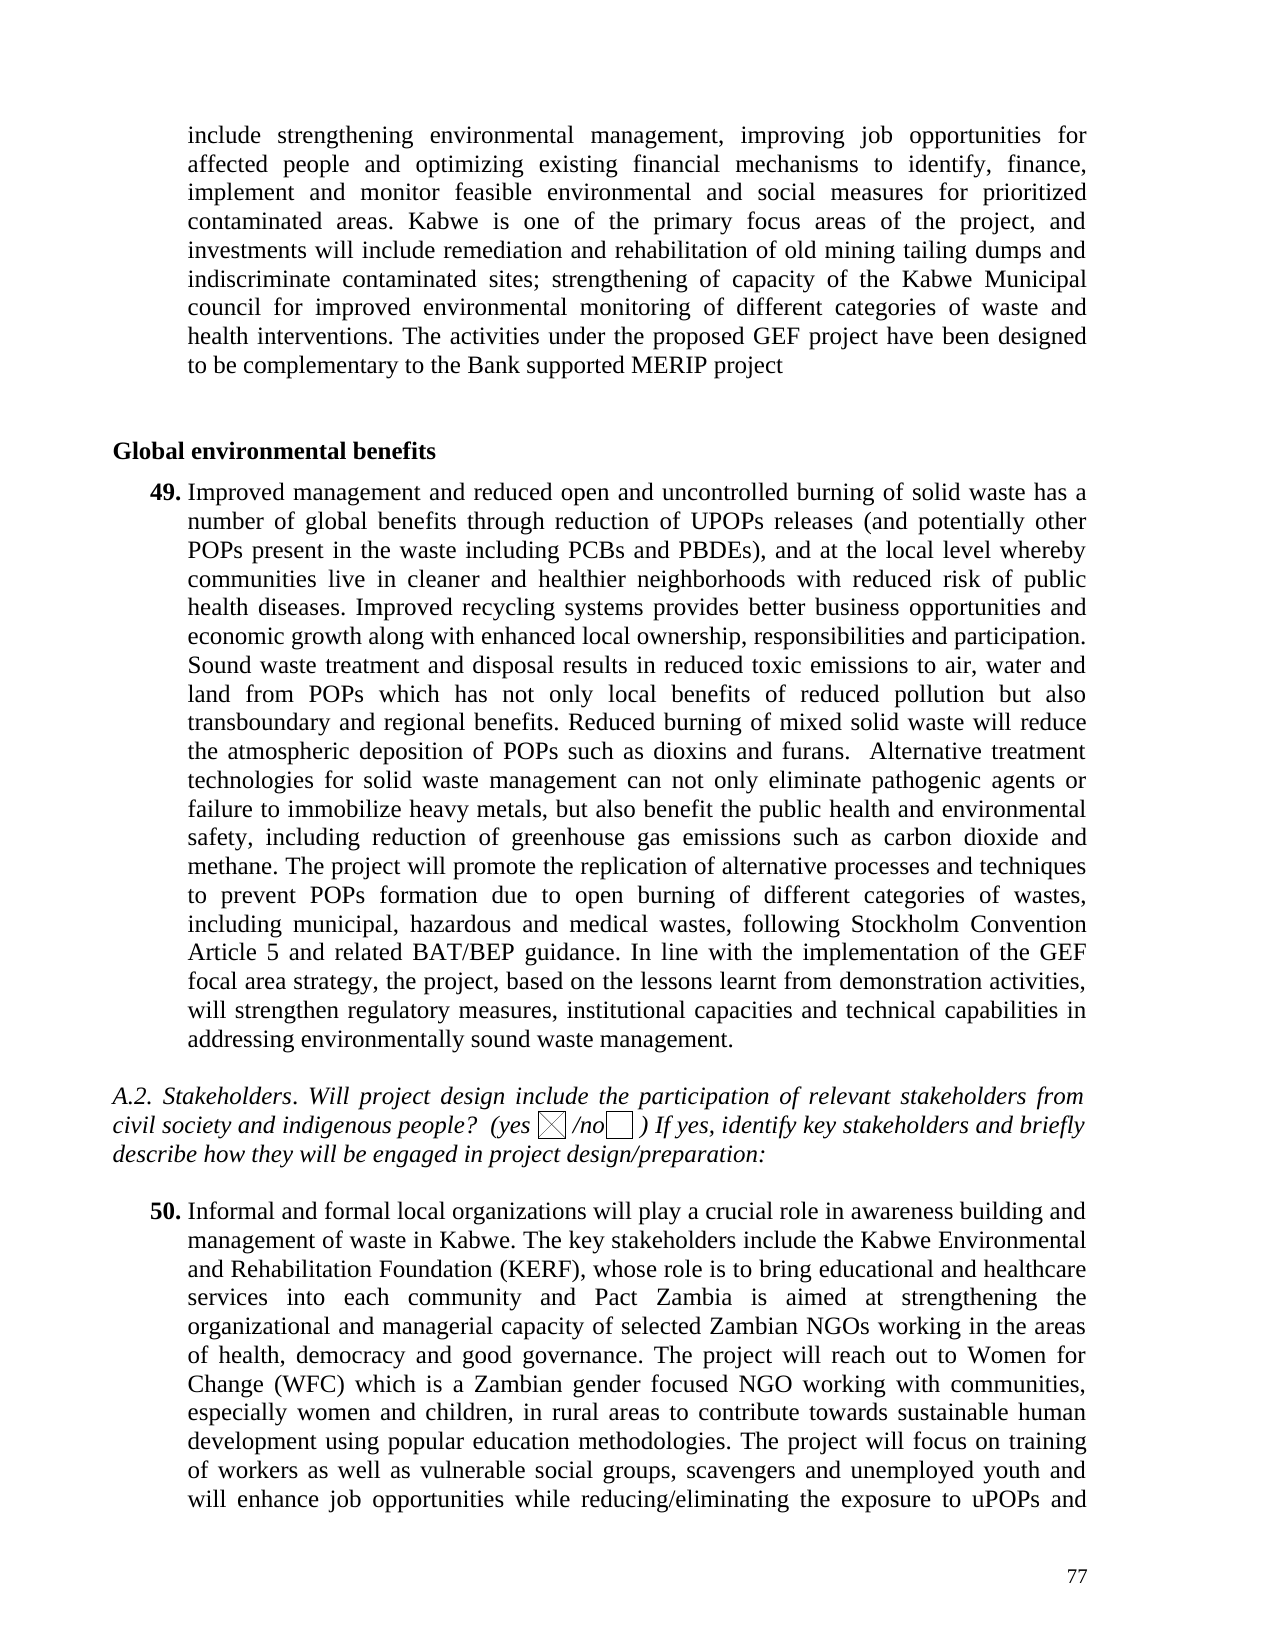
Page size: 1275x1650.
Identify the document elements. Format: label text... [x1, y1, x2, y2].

list Improved management and reduced open and uncontrolled burning of solid waste has a number of global benefits through reduction of UPOPs releases (and potentially other POPs present in the waste including PCBs and PBDEs), and at the local level whereby communities live in cleaner and healthier neighborhoods with reduced risk of public health diseases. Improved recycling systems provides better business opportunities and economic growth along with enhanced local ownership, responsibilities and participation. Sound waste treatment and disposal results in reduced toxic emissions to air, water and land from POPs which has not only local benefits of reduced pollution but also transboundary and regional benefits. Reduced burning of mixed solid waste will reduce the atmospheric deposition of POPs such as dioxins and furans. Alternative treatment technologies for solid waste management can not only eliminate pathogenic agents or failure to immobilize heavy metals, but also benefit the public health and environmental safety, including reduction of greenhouse gas emissions such as carbon dioxide and methane. The project will promote the replication of alternative processes and techniques to prevent POPs formation due to open burning of different categories of wastes, including municipal, hazardous and medical wastes, following Stockholm Convention Article 5 and related BAT/BEP guidance. In line with the implementation of the GEF focal area strategy, the project, based on the lessons learnt from demonstration activities, will strengthen regulatory measures, institutional capacities and technical capabilities in addressing environmentally sound waste management. [150, 477, 1087, 1052]
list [150, 1196, 1087, 1512]
text Global environmental benefits [112, 436, 1087, 465]
text A.2. Stakeholders. Will project design include the participation of relevant stakeholders from civil society and indigenous people? (yes /no ) If yes, identify key stakeholders and briefly describe how they will be engaged in project design/preparation: [112, 1081, 1087, 1167]
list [150, 120, 1087, 379]
